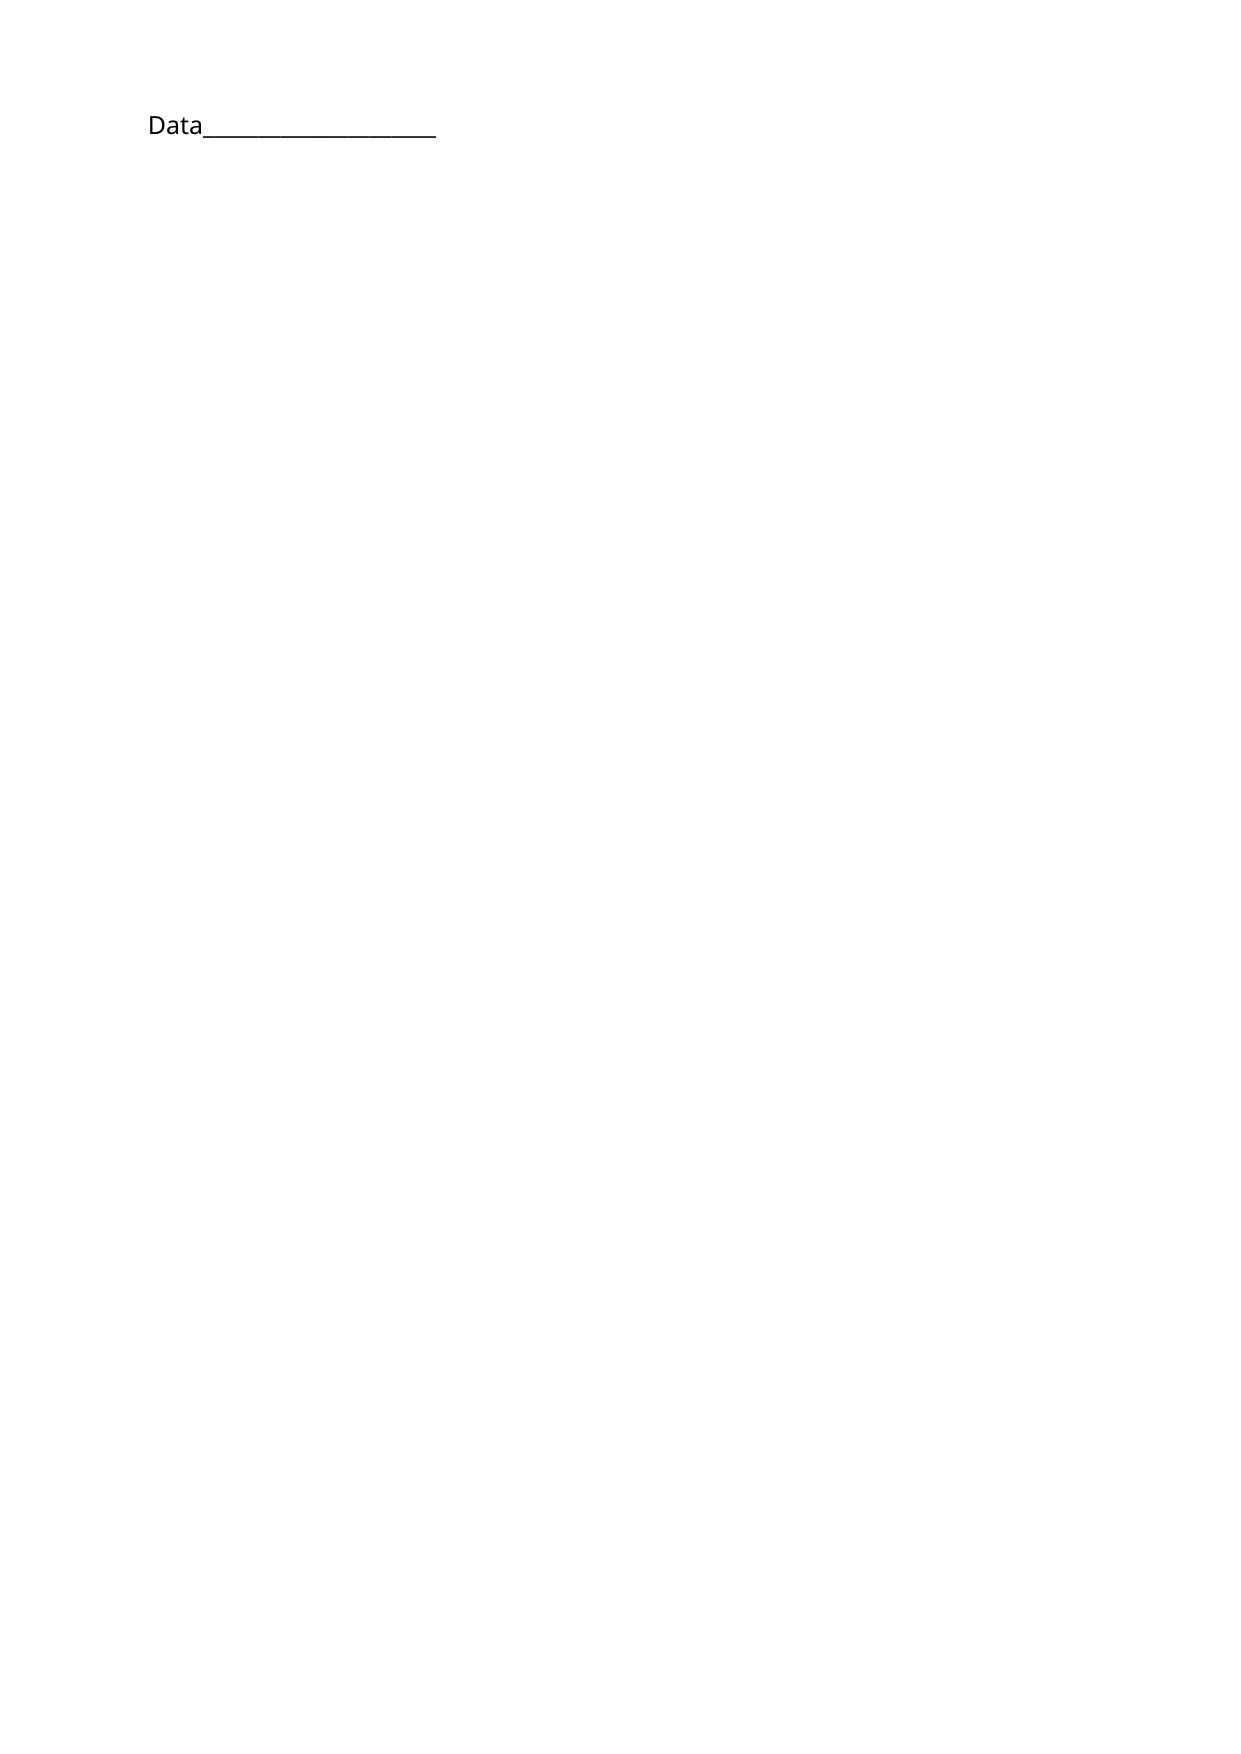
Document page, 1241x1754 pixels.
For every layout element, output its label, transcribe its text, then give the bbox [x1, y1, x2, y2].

text Data_____________________ [148, 108, 1063, 142]
